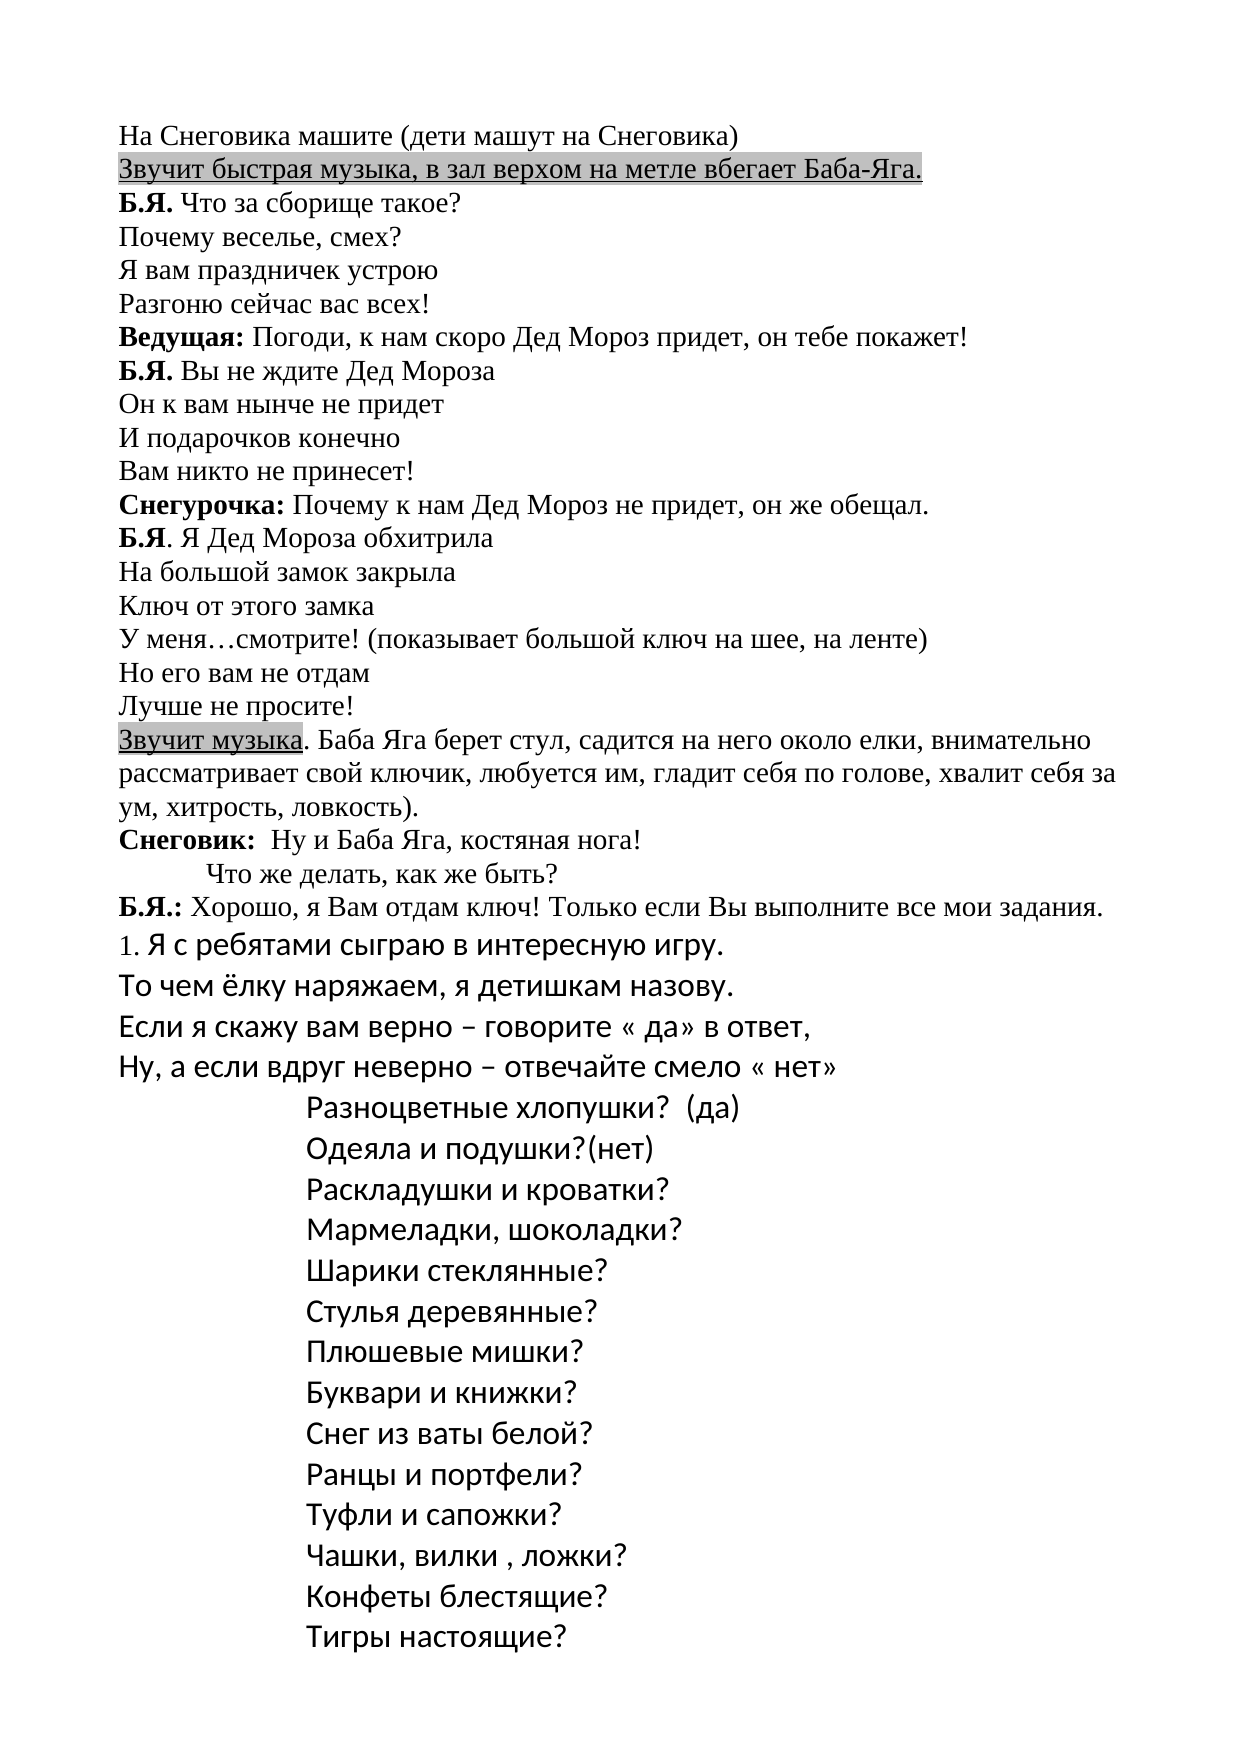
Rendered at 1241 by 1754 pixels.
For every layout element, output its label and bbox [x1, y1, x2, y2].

table_header [118, 118, 1128, 1656]
